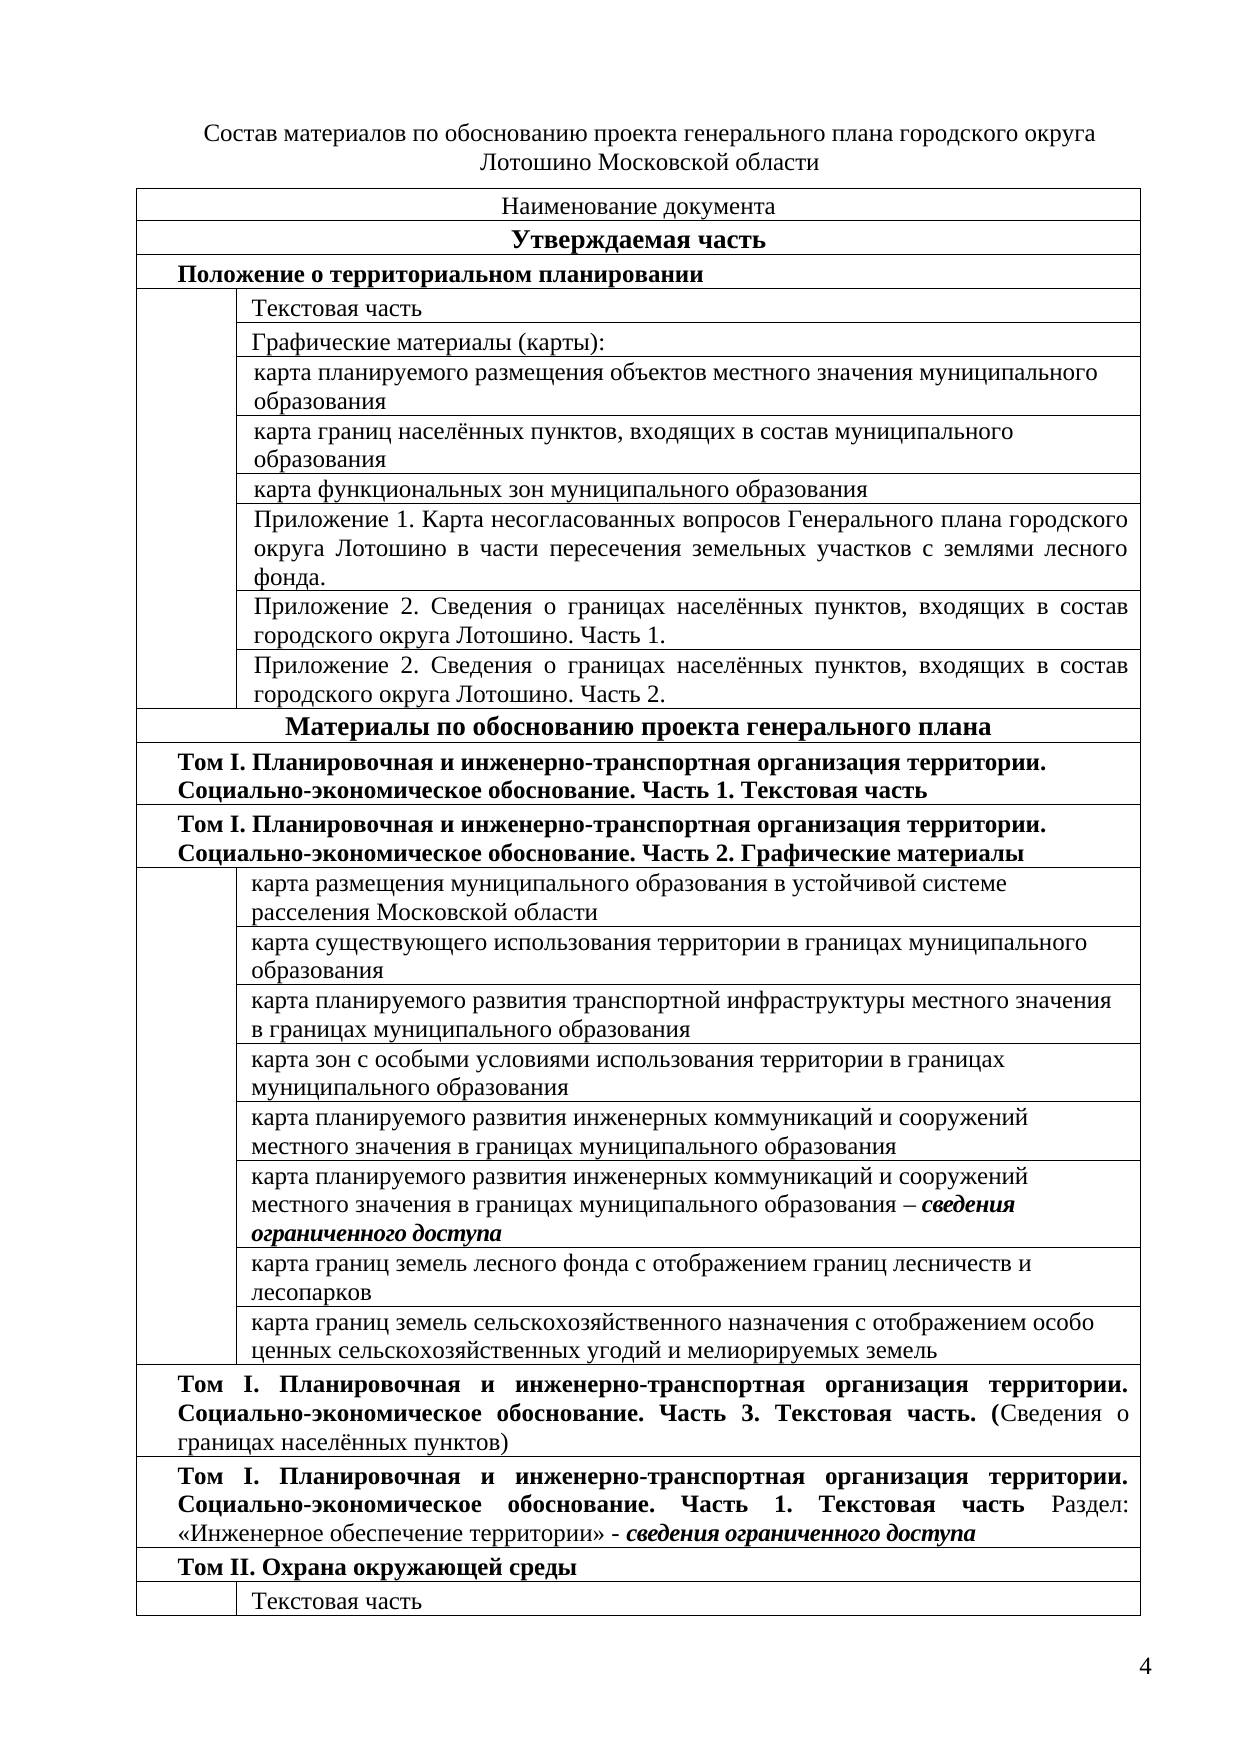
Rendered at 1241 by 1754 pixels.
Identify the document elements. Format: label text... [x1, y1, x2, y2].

table_cell карта размещения муниципального образования в устойчивой системе расселения Московской области [237, 868, 1140, 926]
table_cell карта границ земель сельскохозяйственного назначения с отображением особо ценных сельскохозяйственных угодий и мелиорируемых земель [237, 1307, 1140, 1364]
table_cell карта существующего использования территории в границах муниципального образования [237, 927, 1140, 984]
table_cell карта границ населённых пунктов, входящих в состав муниципального образования [237, 416, 1140, 473]
table_cell Том I. Планировочная и инженерно-транспортная организация территории. Социально-экономическое обоснование. Часть 1. Текстовая часть Раздел: «Инженерное обеспечение территории» - сведения ограниченного доступа [137, 1457, 1140, 1547]
table_cell карта планируемого размещения объектов местного значения муниципального образования [237, 357, 1140, 415]
table_cell карта зон с особыми условиями использования территории в границах муниципального образования [237, 1044, 1140, 1101]
text Состав материалов по обоснованию проекта генерального плана городского округа Лотошино Московской области [148, 118, 1152, 176]
table_cell карта функциональных зон муниципального образования [237, 474, 1140, 503]
table_cell Том I. Планировочная и инженерно-транспортная организация территории. Социально-экономическое обоснование. Часть 1. Текстовая часть [137, 743, 1140, 804]
table_cell Текстовая часть [237, 1582, 1140, 1615]
table_cell Утверждаемая часть [137, 221, 1140, 254]
table_cell Приложение 2. Сведения о границах населённых пунктов, входящих в состав городского округа Лотошино. Часть 1. [237, 591, 1140, 649]
table_cell Материалы по обоснованию проекта генерального плана [137, 709, 1140, 742]
table_cell [137, 1582, 236, 1615]
table_header Наименование документа [137, 189, 1140, 220]
table_cell карта планируемого развития транспортной инфраструктуры местного значения в границах муниципального образования [237, 985, 1140, 1043]
table_cell [137, 868, 236, 1364]
table_cell Приложение 1. Карта несогласованных вопросов Генерального плана городского округа Лотошино в части пересечения земельных участков с землями лесного фонда. [237, 504, 1140, 590]
table_cell карта планируемого развития инженерных коммуникаций и сооружений местного значения в границах муниципального образования – сведения ограниченного доступа [237, 1161, 1140, 1247]
table_cell Приложение 2. Сведения о границах населённых пунктов, входящих в состав городского округа Лотошино. Часть 2. [237, 650, 1140, 707]
table_cell [137, 289, 236, 707]
table_cell Том II. Охрана окружающей среды [137, 1548, 1140, 1581]
table_cell Том I. Планировочная и инженерно-транспортная организация территории. Социально-экономическое обоснование. Часть 3. Текстовая часть. (Сведения о границах населённых пунктов) [137, 1365, 1140, 1456]
table_cell Графические материалы (карты): [237, 323, 1140, 356]
table_cell Текстовая часть [237, 289, 1140, 322]
table_cell Том I. Планировочная и инженерно-транспортная организация территории. Социально-экономическое обоснование. Часть 2. Графические материалы [137, 805, 1140, 867]
table_cell Положение о территориальном планировании [137, 255, 1140, 288]
table_cell карта планируемого развития инженерных коммуникаций и сооружений местного значения в границах муниципального образования [237, 1102, 1140, 1160]
table_cell карта границ земель лесного фонда с отображением границ лесничеств и лесопарков [237, 1248, 1140, 1306]
